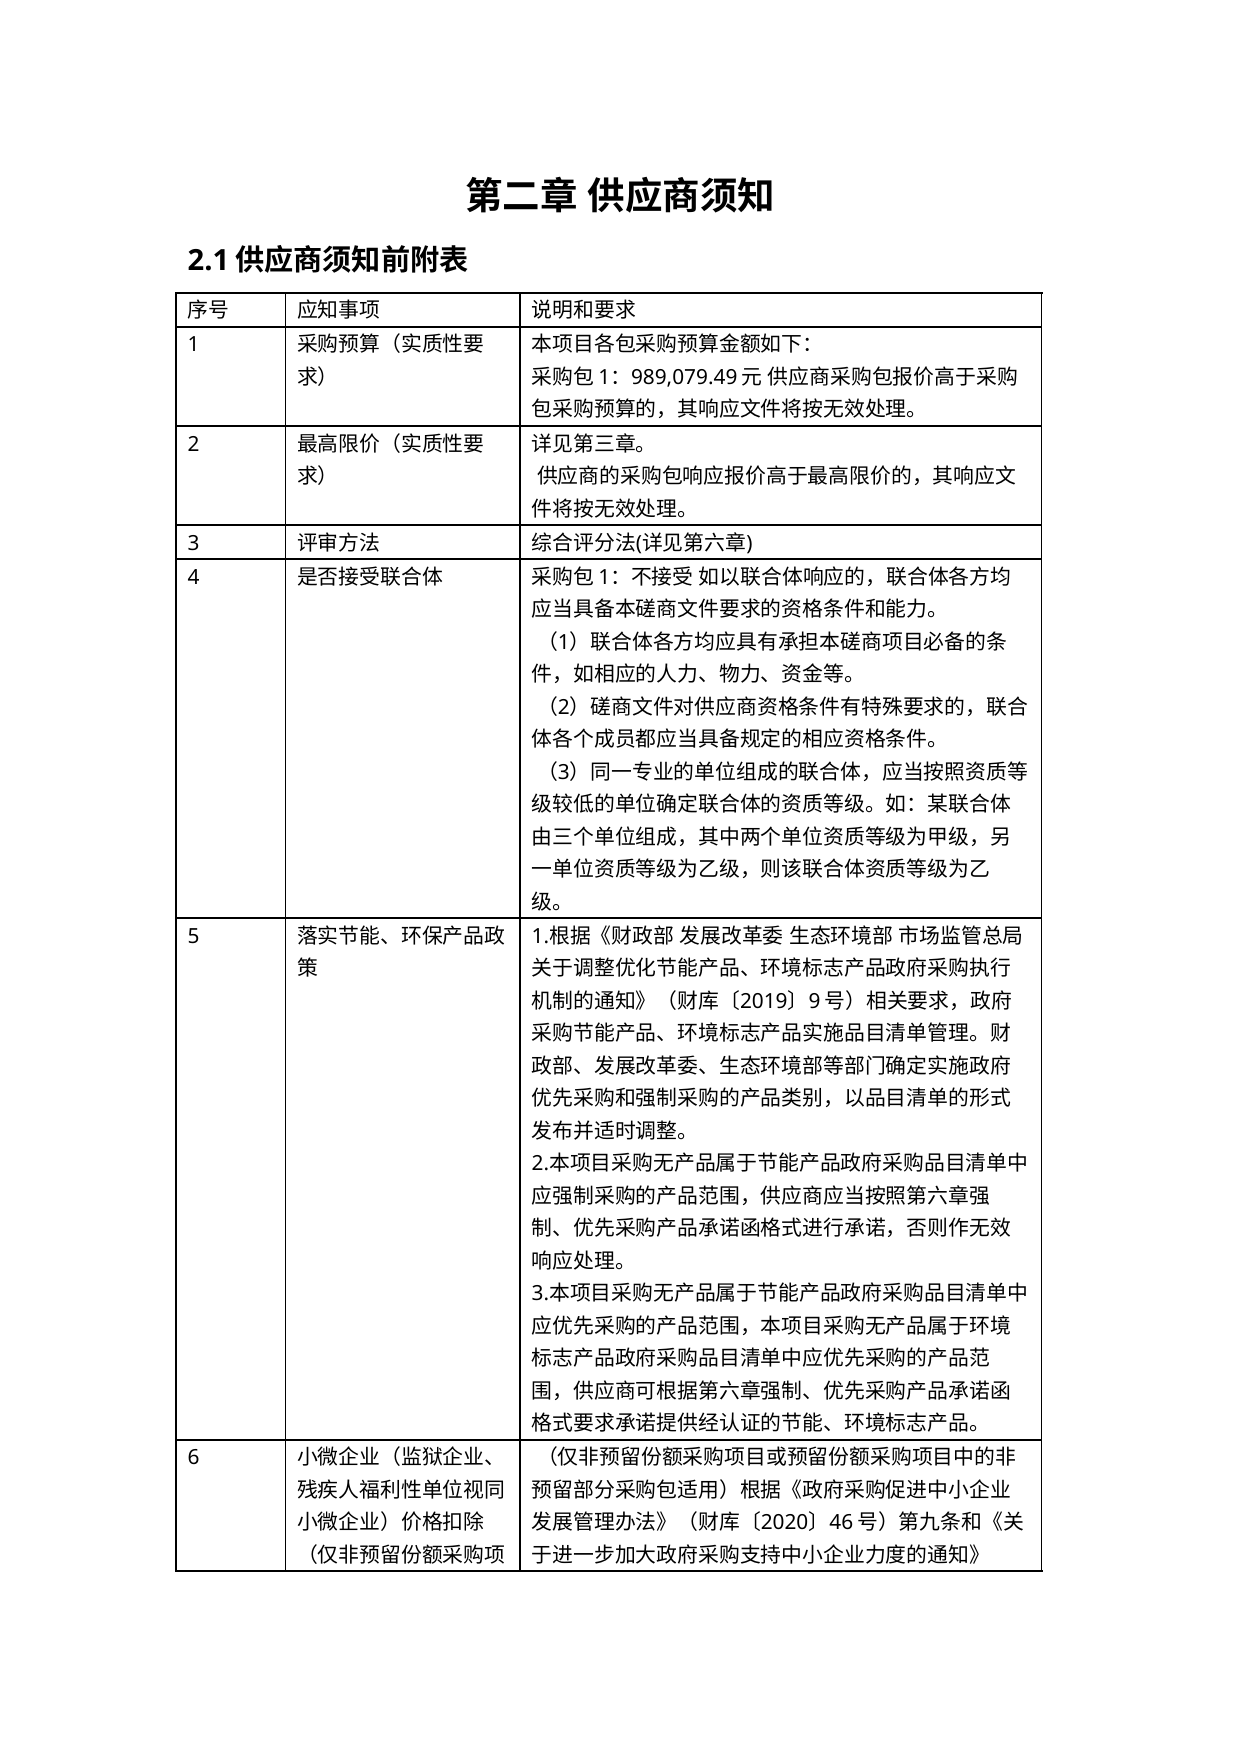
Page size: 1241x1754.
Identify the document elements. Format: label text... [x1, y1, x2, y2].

table_cell 最高限价（实质性要求） [286, 427, 519, 524]
table_cell 综合评分法(详见第六章) [521, 526, 1041, 558]
table_header 应知事项 [286, 294, 519, 326]
table_cell 落实节能、环保产品政策 [286, 919, 519, 1439]
table_cell 1 [177, 328, 285, 425]
table_cell 是否接受联合体 [286, 560, 519, 917]
table_cell 5 [177, 919, 285, 1439]
table_header 说明和要求 [521, 294, 1041, 326]
table_cell 6 [177, 1441, 285, 1570]
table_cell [521, 1441, 1041, 1570]
table_cell 采购包1：不接受 如以联合体响应的，联合体各方均应当具备本磋商文件要求的资格条件和能力。 （1）联合体各方均应具有承担本磋商项目必备的条件，如相应的人力、物力、资金等。 （2）磋商文件对供应商资格条件有特殊要求的，联合体各个成员都应当具备规定的相应资格条件。 （3）同一专业的单位组成的联合体，应当按照资质等级较低的单位确定联合体的资质等级。如：某联合体由三个单位组成，其中两个单位资质等级为甲级，另一单位资质等级为乙级，则该联合体资质等级为乙级。 [521, 560, 1041, 917]
table_header 序号 [177, 294, 285, 326]
table_cell 4 [177, 560, 285, 917]
table_cell 详见第三章。 供应商的采购包响应报价高于最高限价的，其响应文件将按无效处理。 [521, 427, 1041, 524]
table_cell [286, 1441, 519, 1570]
table_cell 评审方法 [286, 526, 519, 558]
table_cell 2 [177, 427, 285, 524]
table_cell 采购预算（实质性要求） [286, 328, 519, 425]
text 2.1供应商须知前附表 [187, 227, 1053, 292]
table_cell 3 [177, 526, 285, 558]
text 第二章 供应商须知 [187, 162, 1053, 227]
table_cell 1.根据《财政部 发展改革委 生态环境部 市场监管总局关于调整优化节能产品、环境标志产品政府采购执行机制的通知》（财库〔2019〕9号）相关要求，政府采购节能产品、环境标志产品实施品目清单管理。财政部、发展改革委、生态环境部等部门确定实施政府优先采购和强制采购的产品类别，以品目清单的形式发布并适时调整。 2.本项目采购无产品属于节能产品政府采购品目清单中应强制采购的产品范围，供应商应当按照第六章强制、优先采购产品承诺函格式进行承诺，否则作无效响应处理。 3.本项目采购无产品属于节能产品政府采购品目清单中应优先采购的产品范围，本项目采购无产品属于环境标志产品政府采购品目清单中应优先采购的产品范围，供应商可根据第六章强制、优先采购产品承诺函格式要求承诺提供经认证的节能、环境标志产品。 [521, 919, 1041, 1439]
table_cell 本项目各包采购预算金额如下： 采购包1：989,079.49元 供应商采购包报价高于采购包采购预算的，其响应文件将按无效处理。 [521, 328, 1041, 425]
